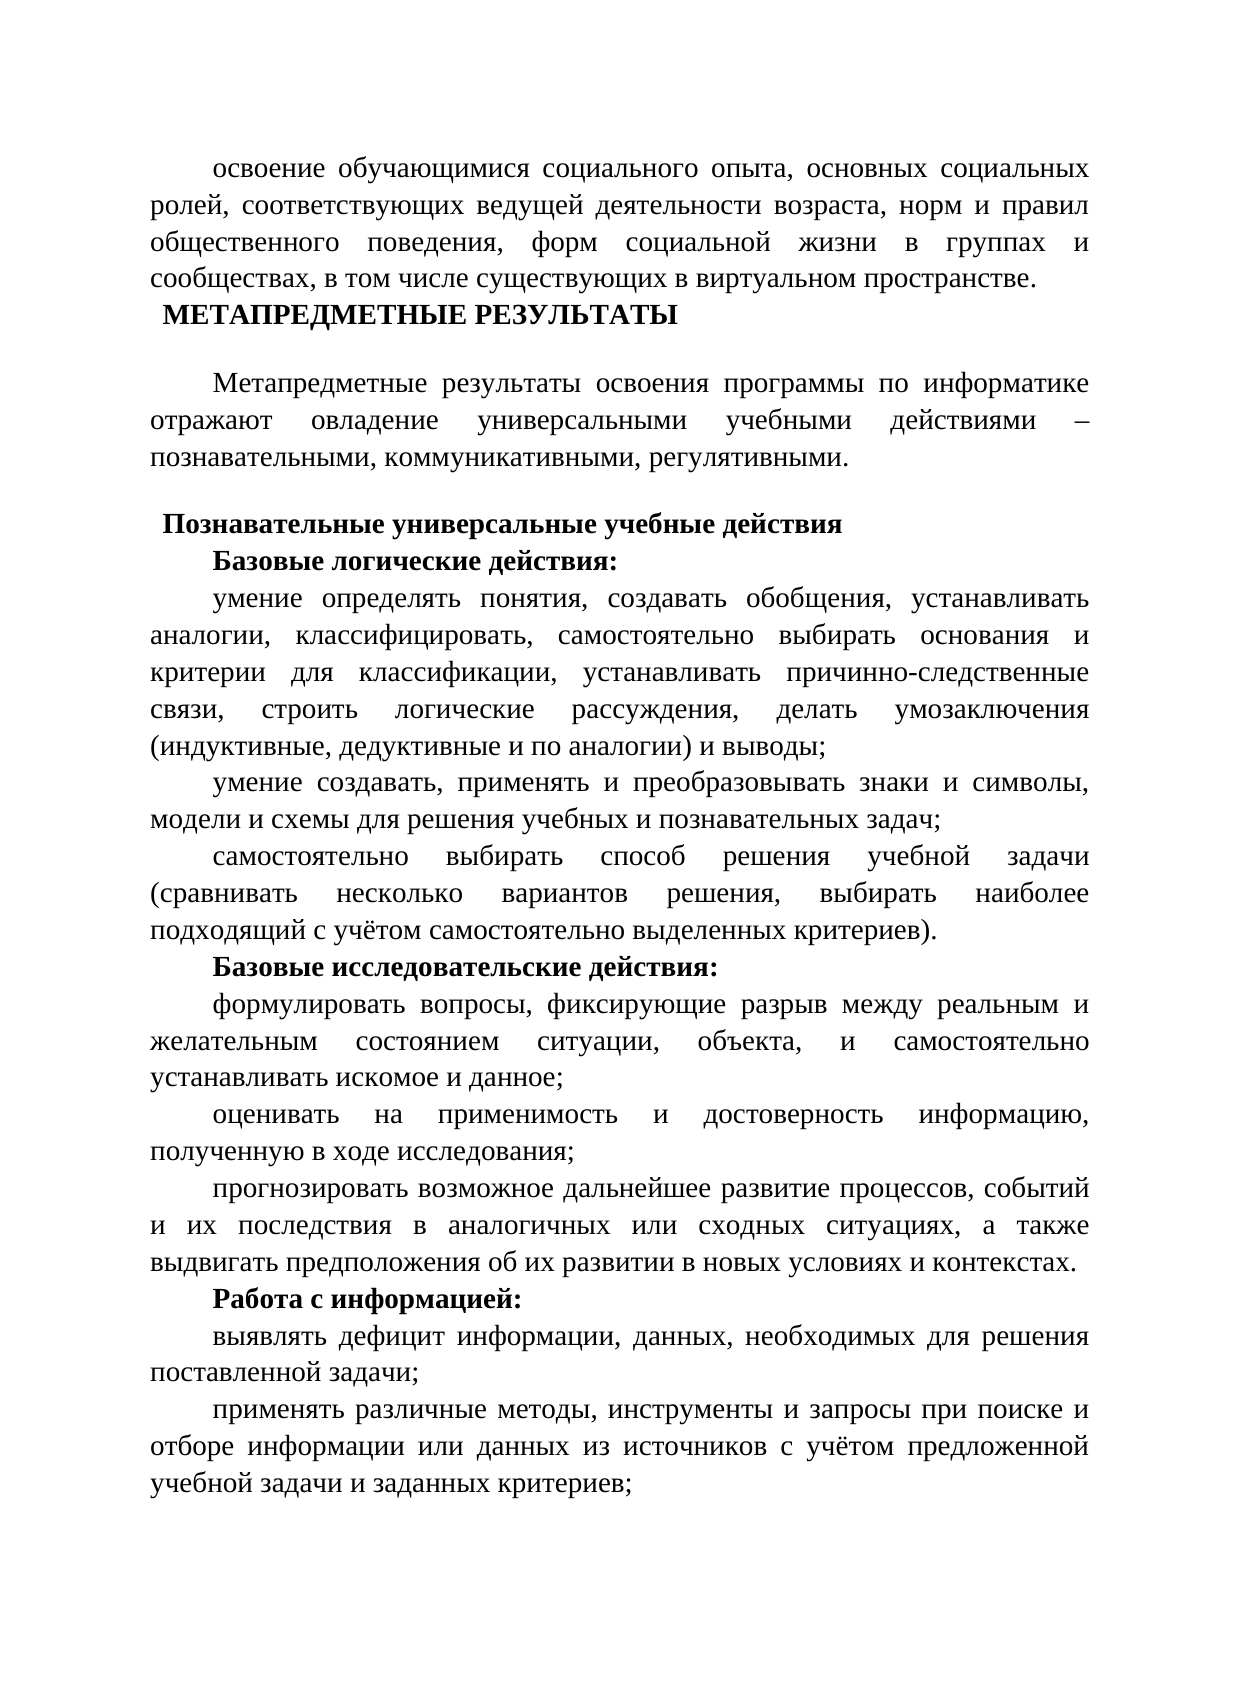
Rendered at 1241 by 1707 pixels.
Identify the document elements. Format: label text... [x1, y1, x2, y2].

text Работа с информацией: [150, 1281, 1090, 1314]
text Базовые исследовательские действия: [150, 949, 1090, 982]
text формулировать вопросы, фиксирующие разрыв между реальным и желательным состоянием ситуации, объекта, и самостоятельно устанавливать искомое и данное; [150, 986, 1090, 1093]
text применять различные методы, инструменты и запросы при поиске и отборе информации или данных из источников с учётом предложенной учебной задачи и заданных критериев; [150, 1391, 1090, 1499]
text самостоятельно выбирать способ решения учебной задачи (сравнивать несколько вариантов решения, выбирать наиболее подходящий с учётом самостоятельно выделенных критериев). [150, 838, 1090, 946]
text МЕТАПРЕДМЕТНЫЕ РЕЗУЛЬТАТЫ [162, 297, 1090, 331]
text выявлять дефицит информации, данных, необходимых для решения поставленной задачи; [150, 1318, 1090, 1388]
text оценивать на применимость и достоверность информацию, полученную в ходе исследования; [150, 1096, 1090, 1167]
text Базовые логические действия: [150, 543, 1090, 577]
text Познавательные универсальные учебные действия [162, 506, 1090, 540]
text умение определять понятия, создавать обобщения, устанавливать аналогии, классифицировать, самостоятельно выбирать основания и критерии для классификации, устанавливать причинно-следственные связи, строить логические рассуждения, делать умозаключения (индуктивные, дедуктивные и по аналогии) и выводы; [150, 580, 1090, 761]
text освоение обучающимися социального опыта, основных социальных ролей, соответствующих ведущей деятельности возраста, норм и правил общественного поведения, форм социальной жизни в группах и сообществах, в том числе существующих в виртуальном пространстве. [150, 150, 1090, 294]
text Метапредметные результаты освоения программы по информатике отражают овладение универсальными учебными действиями – познавательными, коммуникативными, регулятивными. [150, 365, 1090, 472]
text прогнозировать возможное дальнейшее развитие процессов, событий и их последствия в аналогичных или сходных ситуациях, а также выдвигать предположения об их развитии в новых условиях и контекстах. [150, 1170, 1090, 1277]
text умение создавать, применять и преобразовывать знаки и символы, модели и схемы для решения учебных и познавательных задач; [150, 764, 1090, 835]
